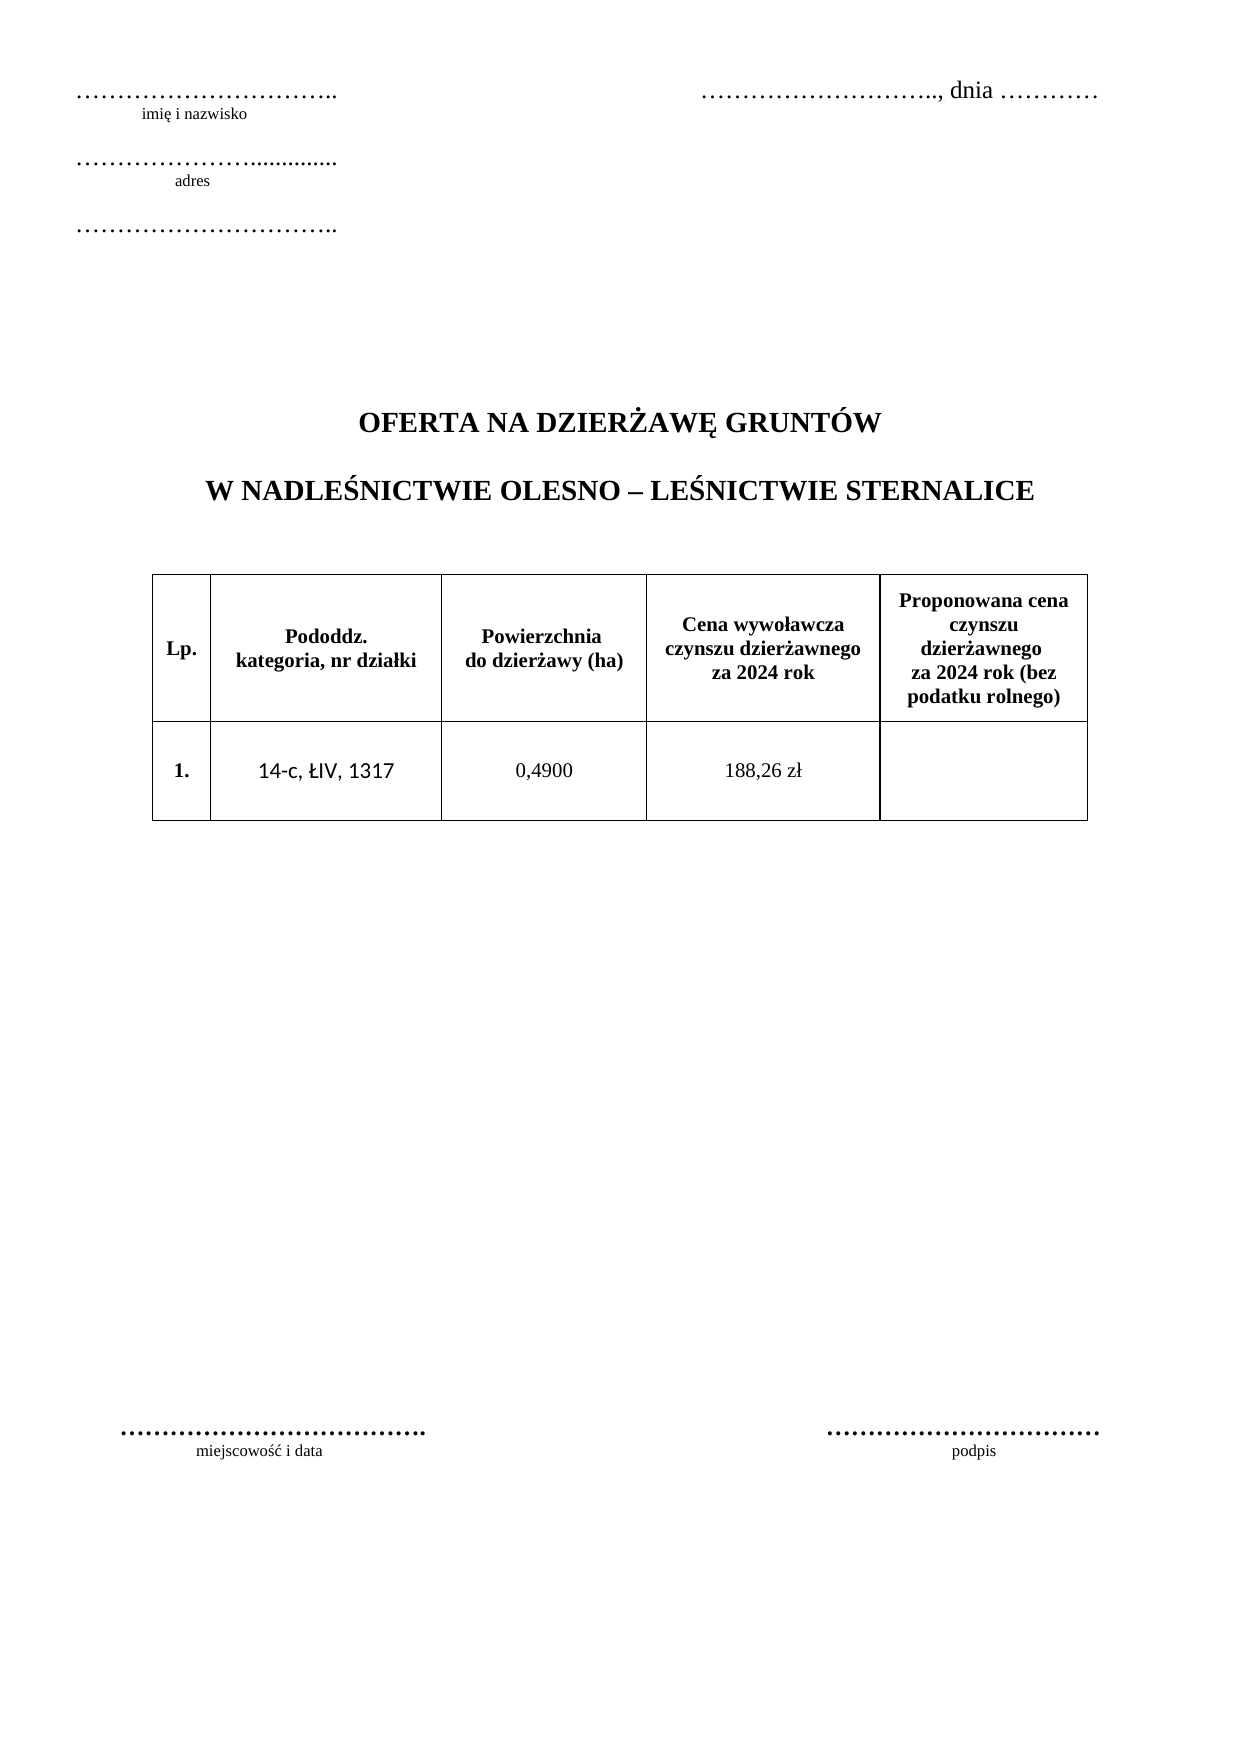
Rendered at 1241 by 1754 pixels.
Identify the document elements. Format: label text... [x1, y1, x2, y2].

text ………………….............. [75, 142, 1165, 171]
table_header Proponowana cena czynszu dzierżawnego za 2024 rok (bez podatku rolnego) [881, 575, 1087, 721]
table_cell 1. [153, 722, 210, 819]
table_cell 14-c, ŁIV, 1317 [211, 722, 441, 819]
table_header Powierzchnia do dzierżawy (ha) [442, 575, 646, 721]
text adres [75, 171, 1165, 190]
text ………………………………. …………………………… [119, 1412, 1165, 1441]
table_cell [881, 722, 1087, 819]
text W NADLEŚNICTWIE OLESNO – LEŚNICTWIE STERNALICE [75, 473, 1165, 506]
table_header Cena wywoławcza czynszu dzierżawnego za 2024 rok [647, 575, 879, 721]
text miejscowość i data podpis [75, 1441, 1165, 1460]
table_header Lp. [153, 575, 210, 721]
text ………………………….. ……………………….., dnia ………… [75, 75, 1165, 104]
text OFERTA NA DZIERŻAWĘ GRUNTÓW [75, 406, 1165, 439]
table_header Pododdz. kategoria, nr działki [211, 575, 441, 721]
text ………………………….. [75, 209, 1165, 238]
text imię i nazwisko [75, 104, 1165, 123]
table_cell 0,4900 [442, 722, 646, 819]
table_cell 188,26 zł [647, 722, 879, 819]
